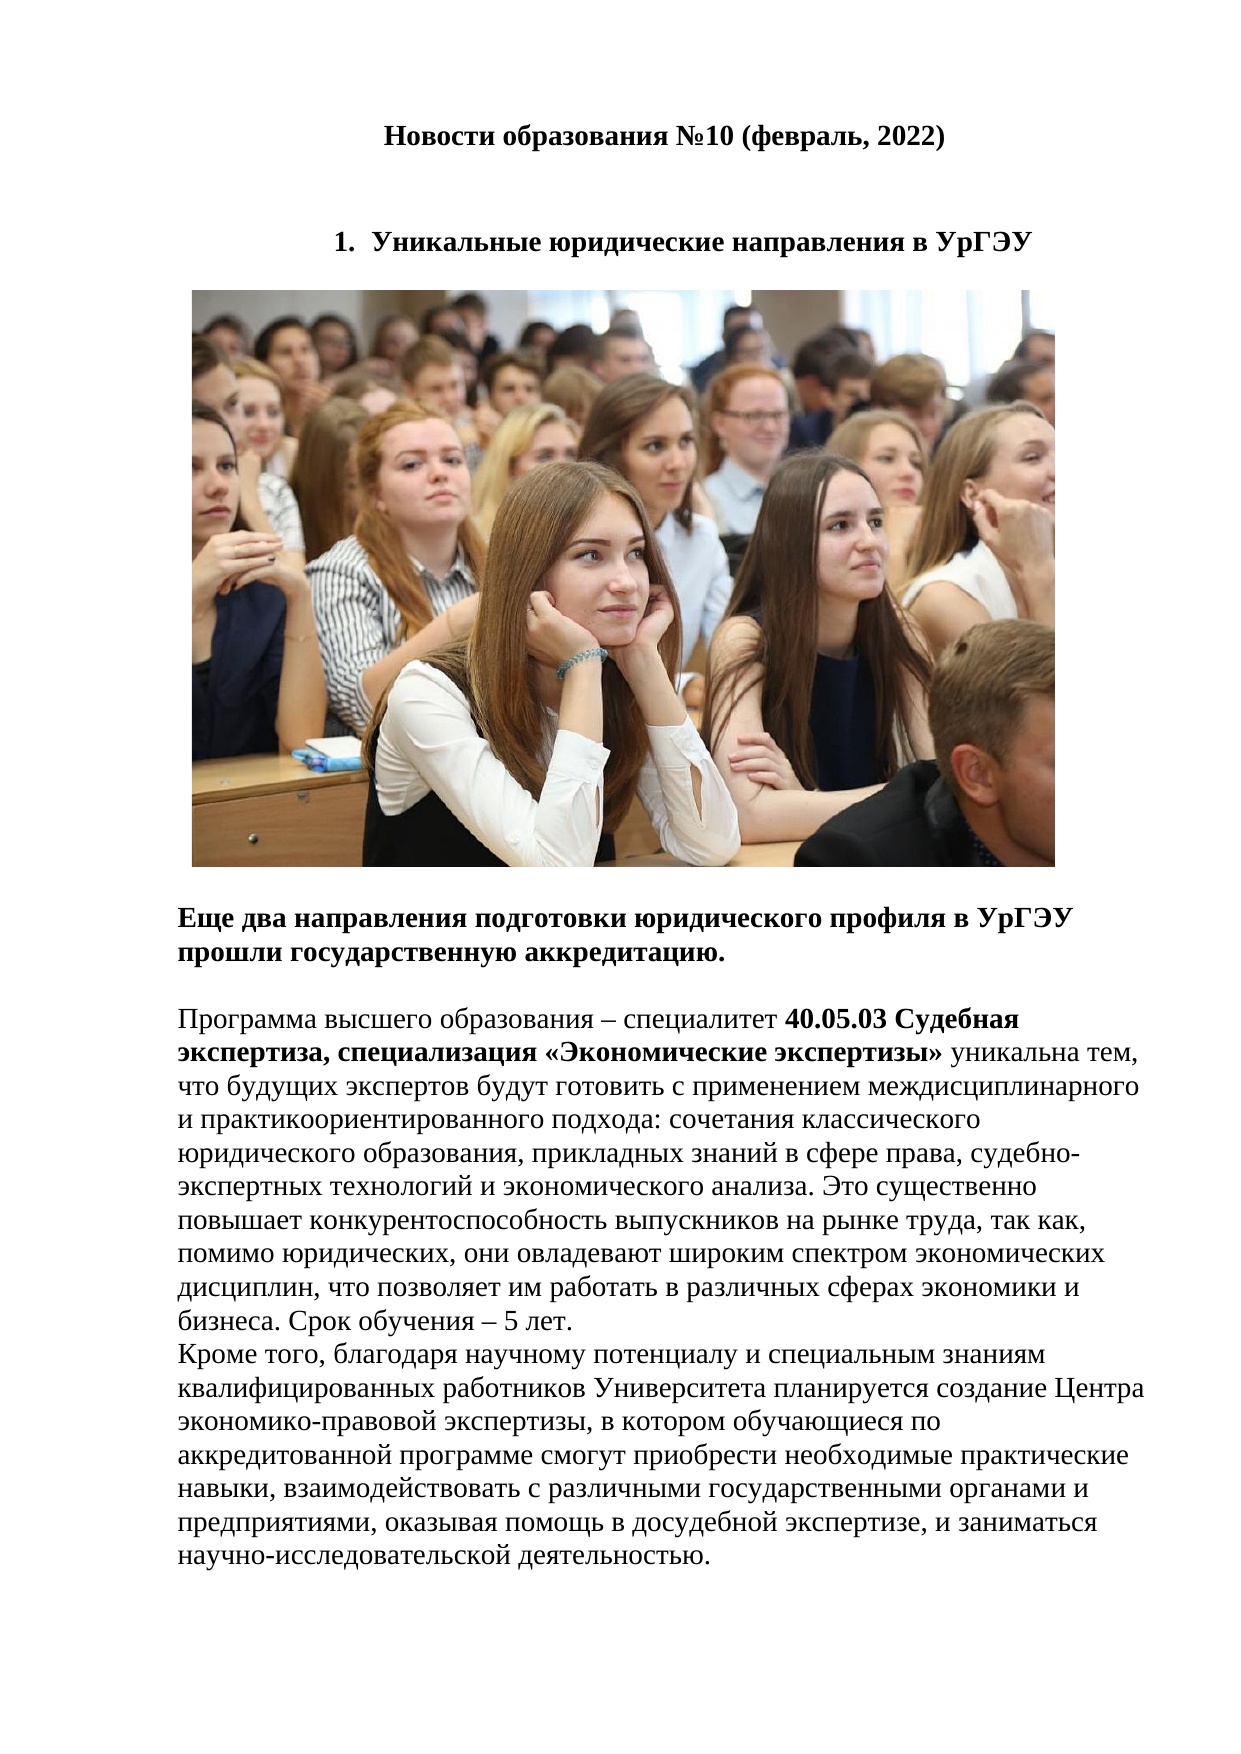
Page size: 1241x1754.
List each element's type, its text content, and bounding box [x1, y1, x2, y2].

text Еще два направления подготовки юридического профиля в УрГЭУ прошли государственную аккредитацию. [177, 900, 1152, 967]
text Новости образования №10 (февраль, 2022) [177, 118, 1152, 152]
picture [191, 290, 1055, 867]
text Программа высшего образования – специалитет 40.05.03 Судебная экспертиза, специализация «Экономические экспертизы» уникальна тем, что будущих экспертов будут готовить с применением междисциплинарного и практикоориентированного подхода: сочетания классического юридического образования, прикладных знаний в сфере права, судебно-экспертных технологий и экономического анализа. Это существенно повышает конкурентоспособность выпускников на рынке труда, так как, помимо юридических, они овладевают широким спектром экономических дисциплин, что позволяет им работать в различных сферах экономики и бизнеса. Срок обучения – 5 лет. [177, 1001, 1152, 1336]
list Уникальные юридические направления в УрГЭУ [215, 224, 1152, 257]
text Кроме того, благодаря научному потенциалу и специальным знаниям квалифицированных работников Университета планируется создание Центра экономико-правовой экспертизы, в котором обучающиеся по аккредитованной программе смогут приобрести необходимые практические навыки, взаимодействовать с различными государственными органами и предприятиями, оказывая помощь в досудебной экспертизе, и заниматься научно-исследовательской деятельностью. [177, 1336, 1152, 1571]
